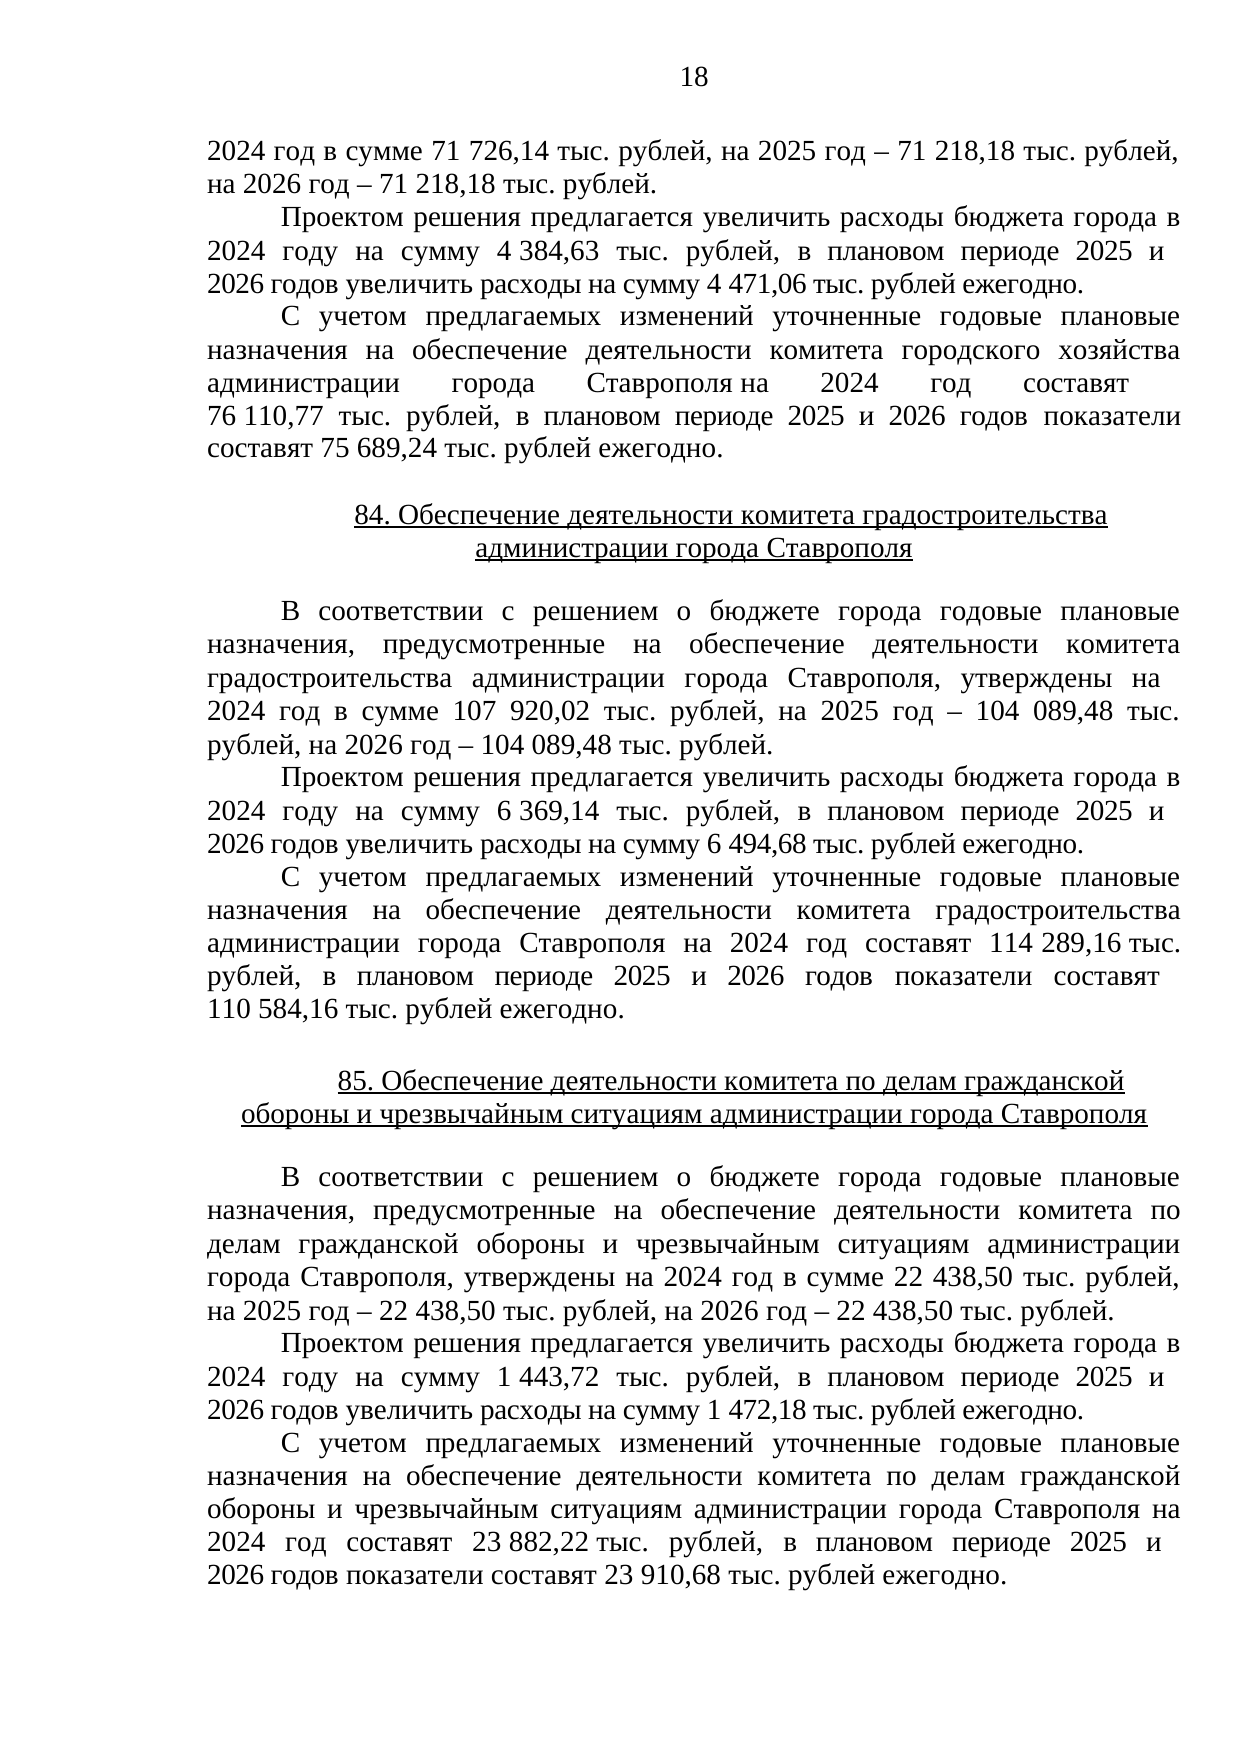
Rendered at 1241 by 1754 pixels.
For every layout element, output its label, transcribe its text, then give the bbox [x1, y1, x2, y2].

text 85. Обеспечение деятельности комитета по делам гражданской обороны и чрезвычайным ситуациям администрации города Ставрополя [207, 1063, 1181, 1130]
text В соответствии с решением о бюджете города годовые плановые назначения, предусмотренные на обеспечение деятельности комитета по делам гражданской обороны и чрезвычайным ситуациям администрации города Ставрополя, утверждены на 2024 год в сумме 22 438,50 тыс. рублей, на 2025 год – 22 438,50 тыс. рублей, на 2026 год – 22 438,50 тыс. рублей. [207, 1159, 1181, 1326]
text Проектом решения предлагается увеличить расходы бюджета города в 2024 году на сумму 4 384,63 тыс. рублей, в плановом периоде 2025 и 2026 годов увеличить расходы на сумму 4 471,06 тыс. рублей ежегодно. [207, 200, 1181, 299]
text С учетом предлагаемых изменений уточненные годовые плановые назначения на обеспечение деятельности комитета по делам гражданской обороны и чрезвычайным ситуациям администрации города Ставрополя на 2024 год составят 23 882,22 тыс. рублей, в плановом периоде 2025 и 2026 годов показатели составят 23 910,68 тыс. рублей ежегодно. [207, 1426, 1181, 1590]
text Проектом решения предлагается увеличить расходы бюджета города в 2024 году на сумму 1 443,72 тыс. рублей, в плановом периоде 2025 и 2026 годов увеличить расходы на сумму 1 472,18 тыс. рублей ежегодно. [207, 1326, 1181, 1426]
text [207, 133, 1181, 200]
text С учетом предлагаемых изменений уточненные годовые плановые назначения на обеспечение деятельности комитета городского хозяйства администрации города Ставрополя на 2024 год составят 76 110,77 тыс. рублей, в плановом периоде 2025 и 2026 годов показатели составят 75 689,24 тыс. рублей ежегодно. [207, 299, 1181, 464]
text В соответствии с решением о бюджете города годовые плановые назначения, предусмотренные на обеспечение деятельности комитета градостроительства администрации города Ставрополя, утверждены на 2024 год в сумме 107 920,02 тыс. рублей, на 2025 год – 104 089,48 тыс. рублей, на 2026 год – 104 089,48 тыс. рублей. [207, 593, 1181, 760]
text С учетом предлагаемых изменений уточненные годовые плановые назначения на обеспечение деятельности комитета градостроительства администрации города Ставрополя на 2024 год составят 114 289,16 тыс. рублей, в плановом периоде 2025 и 2026 годов показатели составят 110 584,16 тыс. рублей ежегодно. [207, 860, 1181, 1024]
text Проектом решения предлагается увеличить расходы бюджета города в 2024 году на сумму 6 369,14 тыс. рублей, в плановом периоде 2025 и 2026 годов увеличить расходы на сумму 6 494,68 тыс. рублей ежегодно. [207, 760, 1181, 860]
text 84. Обеспечение деятельности комитета градостроительства администрации города Ставрополя [207, 497, 1181, 564]
